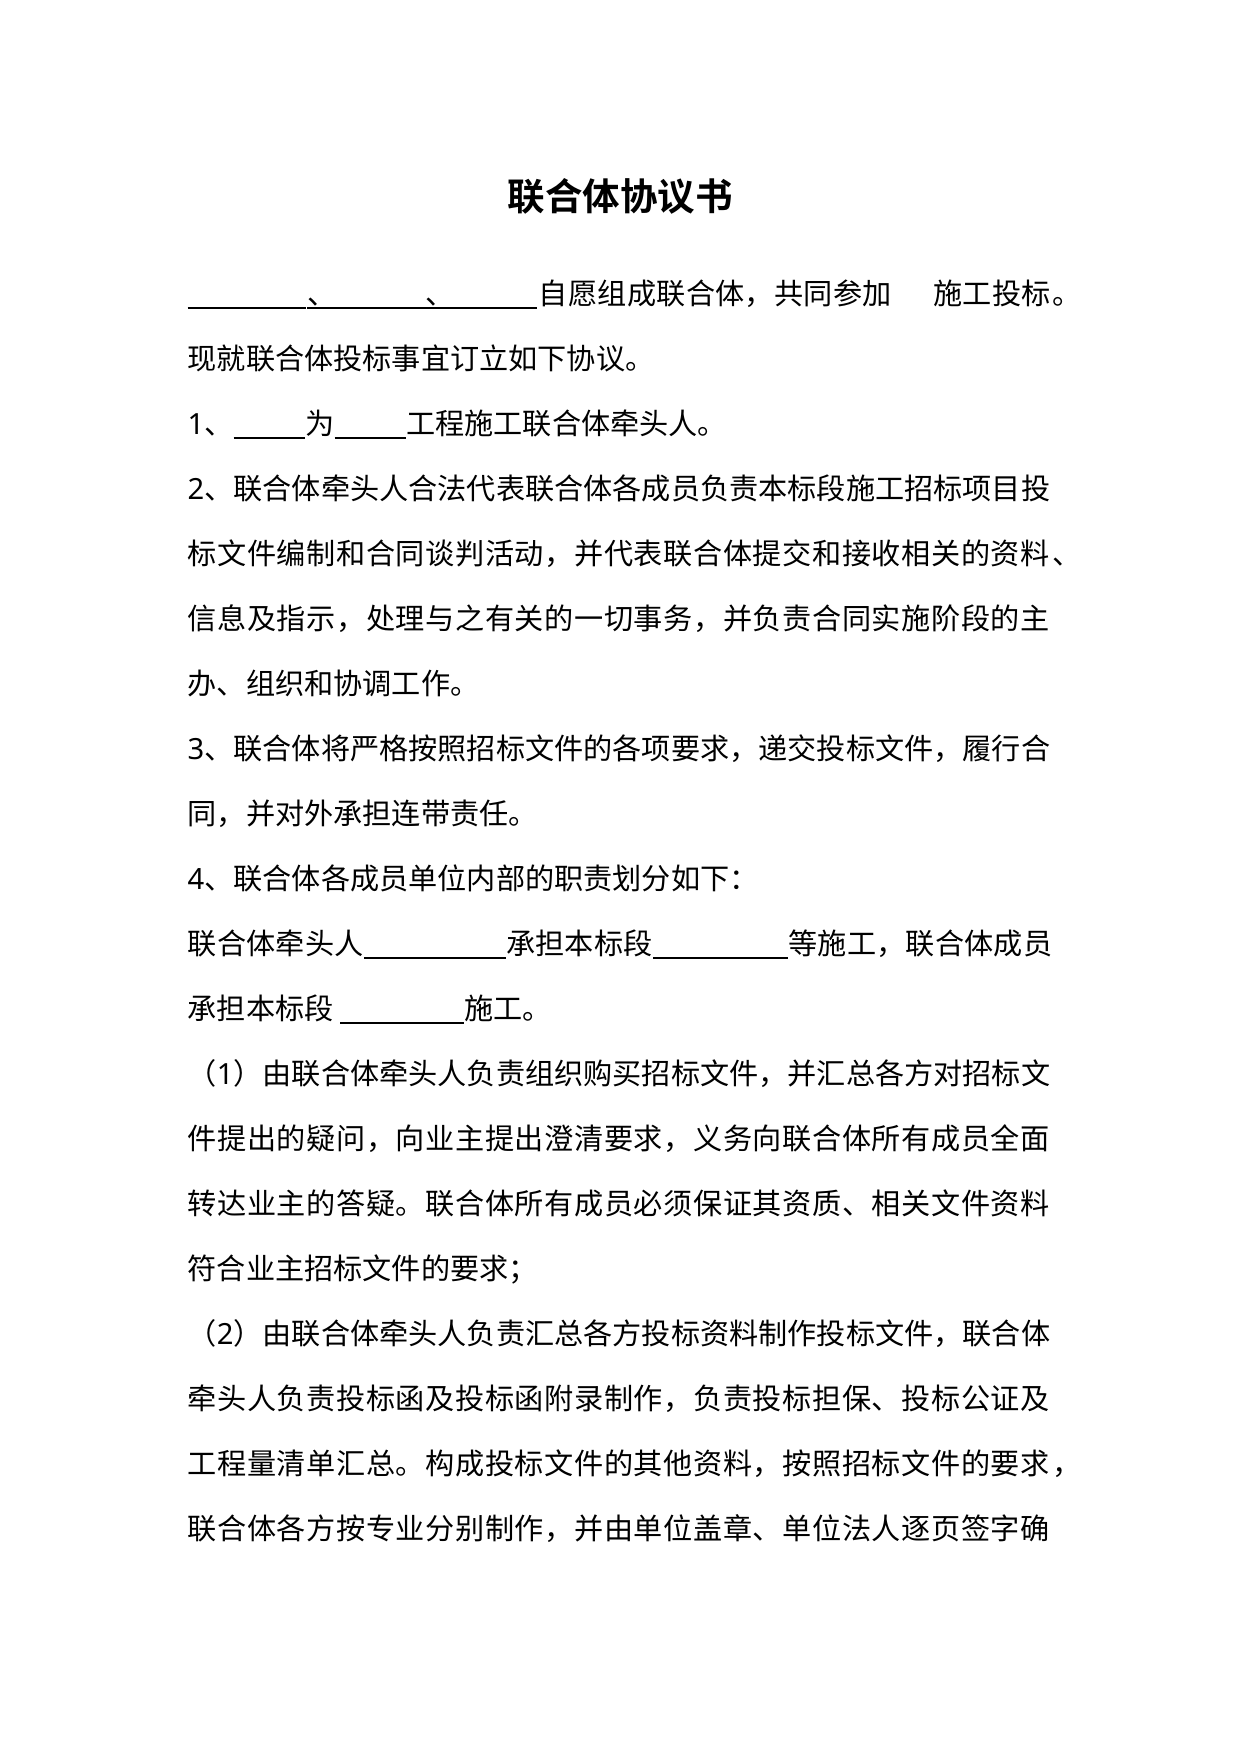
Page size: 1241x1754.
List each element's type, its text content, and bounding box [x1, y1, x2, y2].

text 1、 为 工程施工联合体牵头人。 [187, 389, 1053, 454]
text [187, 1299, 1053, 1559]
text 联合体牵头人 承担本标段 等施工，联合体成员 承担本标段 施工。 [187, 909, 1053, 1039]
text 2、联合体牵头人合法代表联合体各成员负责本标段施工招标项目投标文件编制和合同谈判活动，并代表联合体提交和接收相关的资料、信息及指示，处理与之有关的一切事务，并负责合同实施阶段的主办、组织和协调工作。 [187, 454, 1053, 714]
text （1）由联合体牵头人负责组织购买招标文件，并汇总各方对招标文件提出的疑问，向业主提出澄清要求，义务向联合体所有成员全面转达业主的答疑。联合体所有成员必须保证其资质、相关文件资料符合业主招标文件的要求； [187, 1039, 1053, 1299]
text 3、联合体将严格按照招标文件的各项要求，递交投标文件，履行合同，并对外承担连带责任。 [187, 714, 1053, 844]
text 、 、 自愿组成联合体，共同参加 施工投标。现就联合体投标事宜订立如下协议。 [187, 259, 1053, 389]
text 联合体协议书 [187, 162, 1053, 227]
text 4、联合体各成员单位内部的职责划分如下： [187, 844, 1053, 909]
